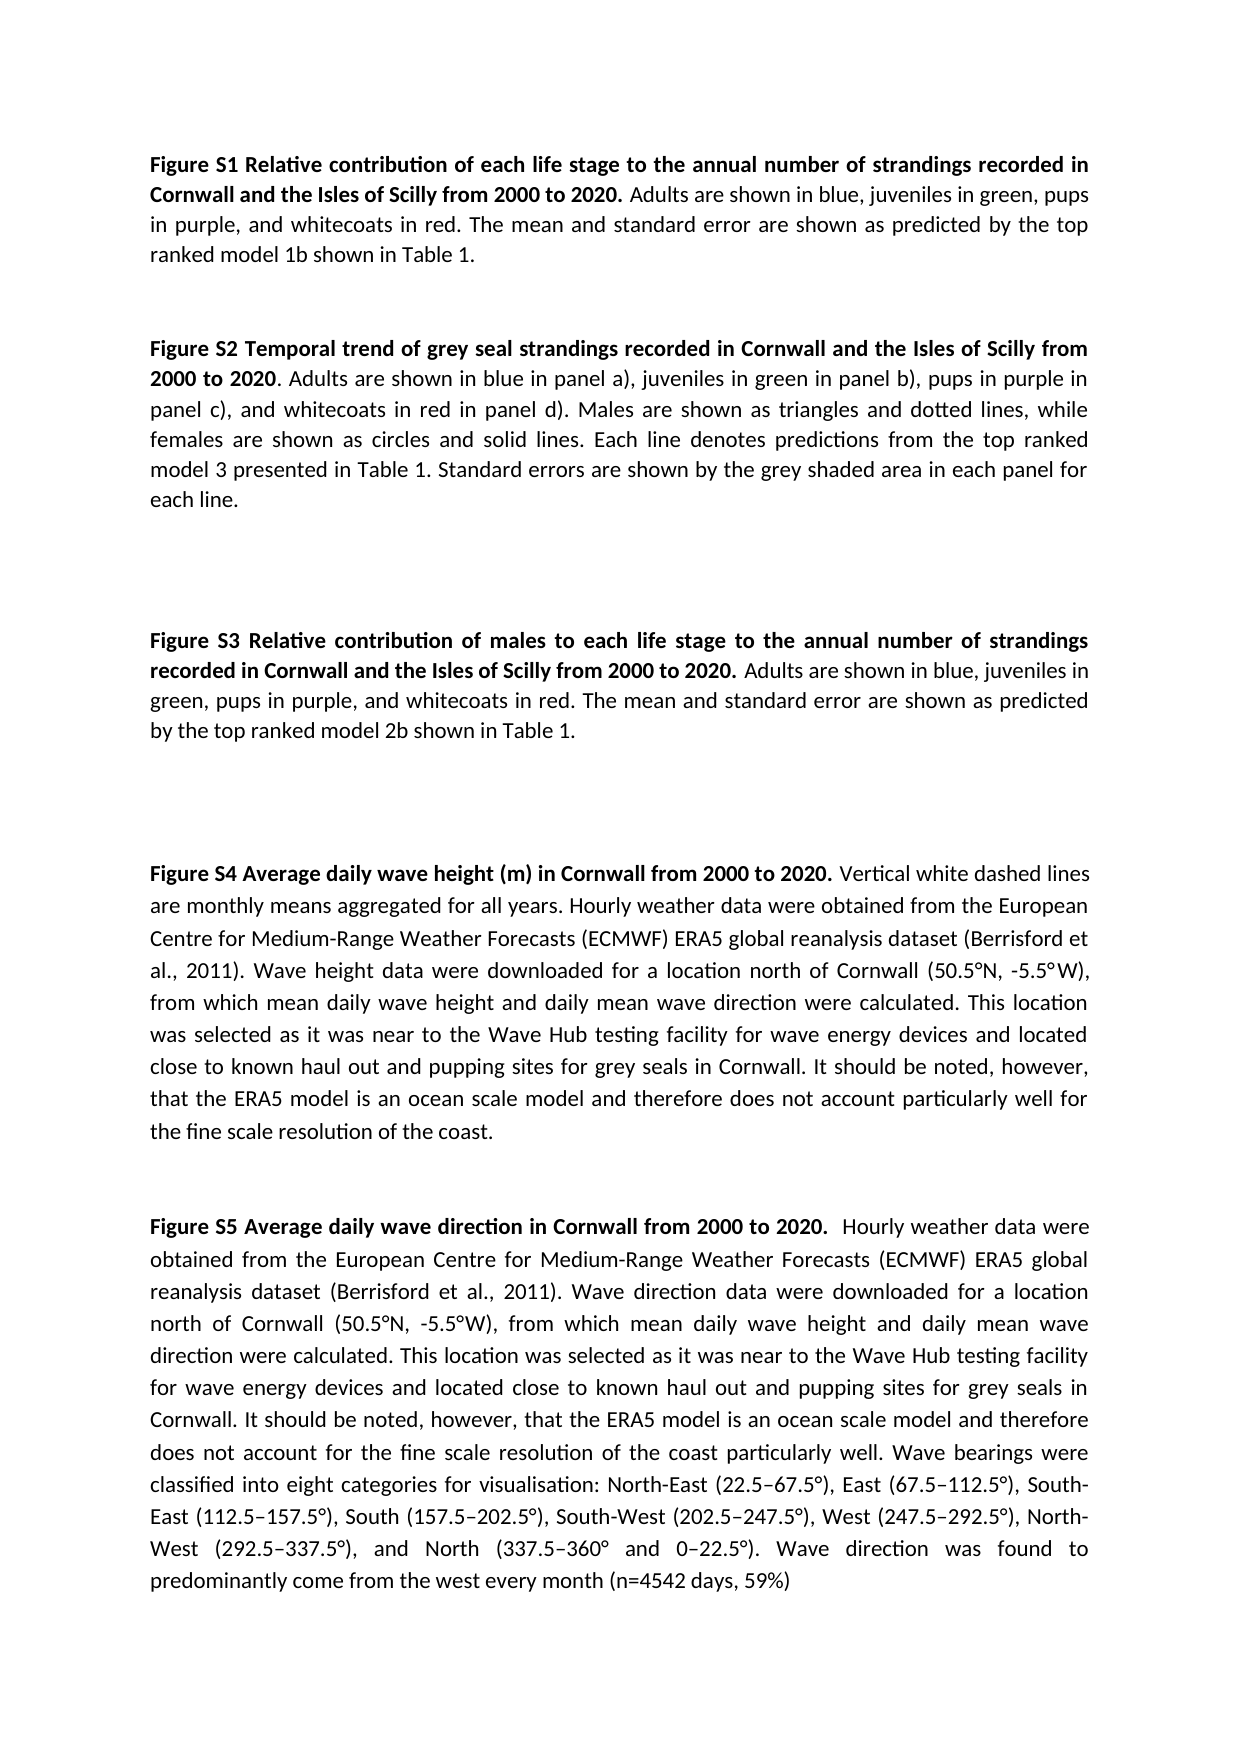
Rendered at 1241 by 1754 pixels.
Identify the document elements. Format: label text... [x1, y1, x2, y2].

text Figure S1 Relative contribution of each life stage to the annual number of strandings recorded in Cornwall and the Isles of Scilly from 2000 to 2020. Adults are shown in blue, juveniles in green, pups in purple, and whitecoats in red. The mean and standard error are shown as predicted by the top ranked model 1b shown in Table 1. [150, 150, 1090, 269]
text Figure S2 Temporal trend of grey seal strandings recorded in Cornwall and the Isles of Scilly from 2000 to 2020. Adults are shown in blue in panel a), juveniles in green in panel b), pups in purple in panel c), and whitecoats in red in panel d). Males are shown as triangles and dotted lines, while females are shown as circles and solid lines. Each line denotes predictions from the top ranked model 3 presented in Table 1. Standard errors are shown by the grey shaded area in each panel for each line. [150, 334, 1090, 513]
text Figure S4 Average daily wave height (m) in Cornwall from 2000 to 2020. Vertical white dashed lines are monthly means aggregated for all years. Hourly weather data were obtained from the European Centre for Medium-Range Weather Forecasts (ECMWF) ERA5 global reanalysis dataset (Berrisford et al., 2011). Wave height data were downloaded for a location north of Cornwall (50.5°N, -5.5°W), from which mean daily wave height and daily mean wave direction were calculated. This location was selected as it was near to the Wave Hub testing facility for wave energy devices and located close to known haul out and pupping sites for grey seals in Cornwall. It should be noted, however, that the ERA5 model is an ocean scale model and therefore does not account particularly well for the fine scale resolution of the coast. [150, 859, 1090, 1145]
text Figure S5 Average daily wave direction in Cornwall from 2000 to 2020. Hourly weather data were obtained from the European Centre for Medium-Range Weather Forecasts (ECMWF) ERA5 global reanalysis dataset (Berrisford et al., 2011). Wave direction data were downloaded for a location north of Cornwall (50.5°N, -5.5°W), from which mean daily wave height and daily mean wave direction were calculated. This location was selected as it was near to the Wave Hub testing facility for wave energy devices and located close to known haul out and pupping sites for grey seals in Cornwall. It should be noted, however, that the ERA5 model is an ocean scale model and therefore does not account for the fine scale resolution of the coast particularly well. Wave bearings were classified into eight categories for visualisation: North-East (22.5–67.5°), East (67.5–112.5°), South-East (112.5–157.5°), South (157.5–202.5°), South-West (202.5–247.5°), West (247.5–292.5°), North-West (292.5–337.5°), and North (337.5–360° and 0–22.5°). Wave direction was found to predominantly come from the west every month (n=4542 days, 59%) [150, 1212, 1090, 1594]
text Figure S3 Relative contribution of males to each life stage to the annual number of strandings recorded in Cornwall and the Isles of Scilly from 2000 to 2020. Adults are shown in blue, juveniles in green, pups in purple, and whitecoats in red. The mean and standard error are shown as predicted by the top ranked model 2b shown in Table 1. [150, 626, 1090, 745]
